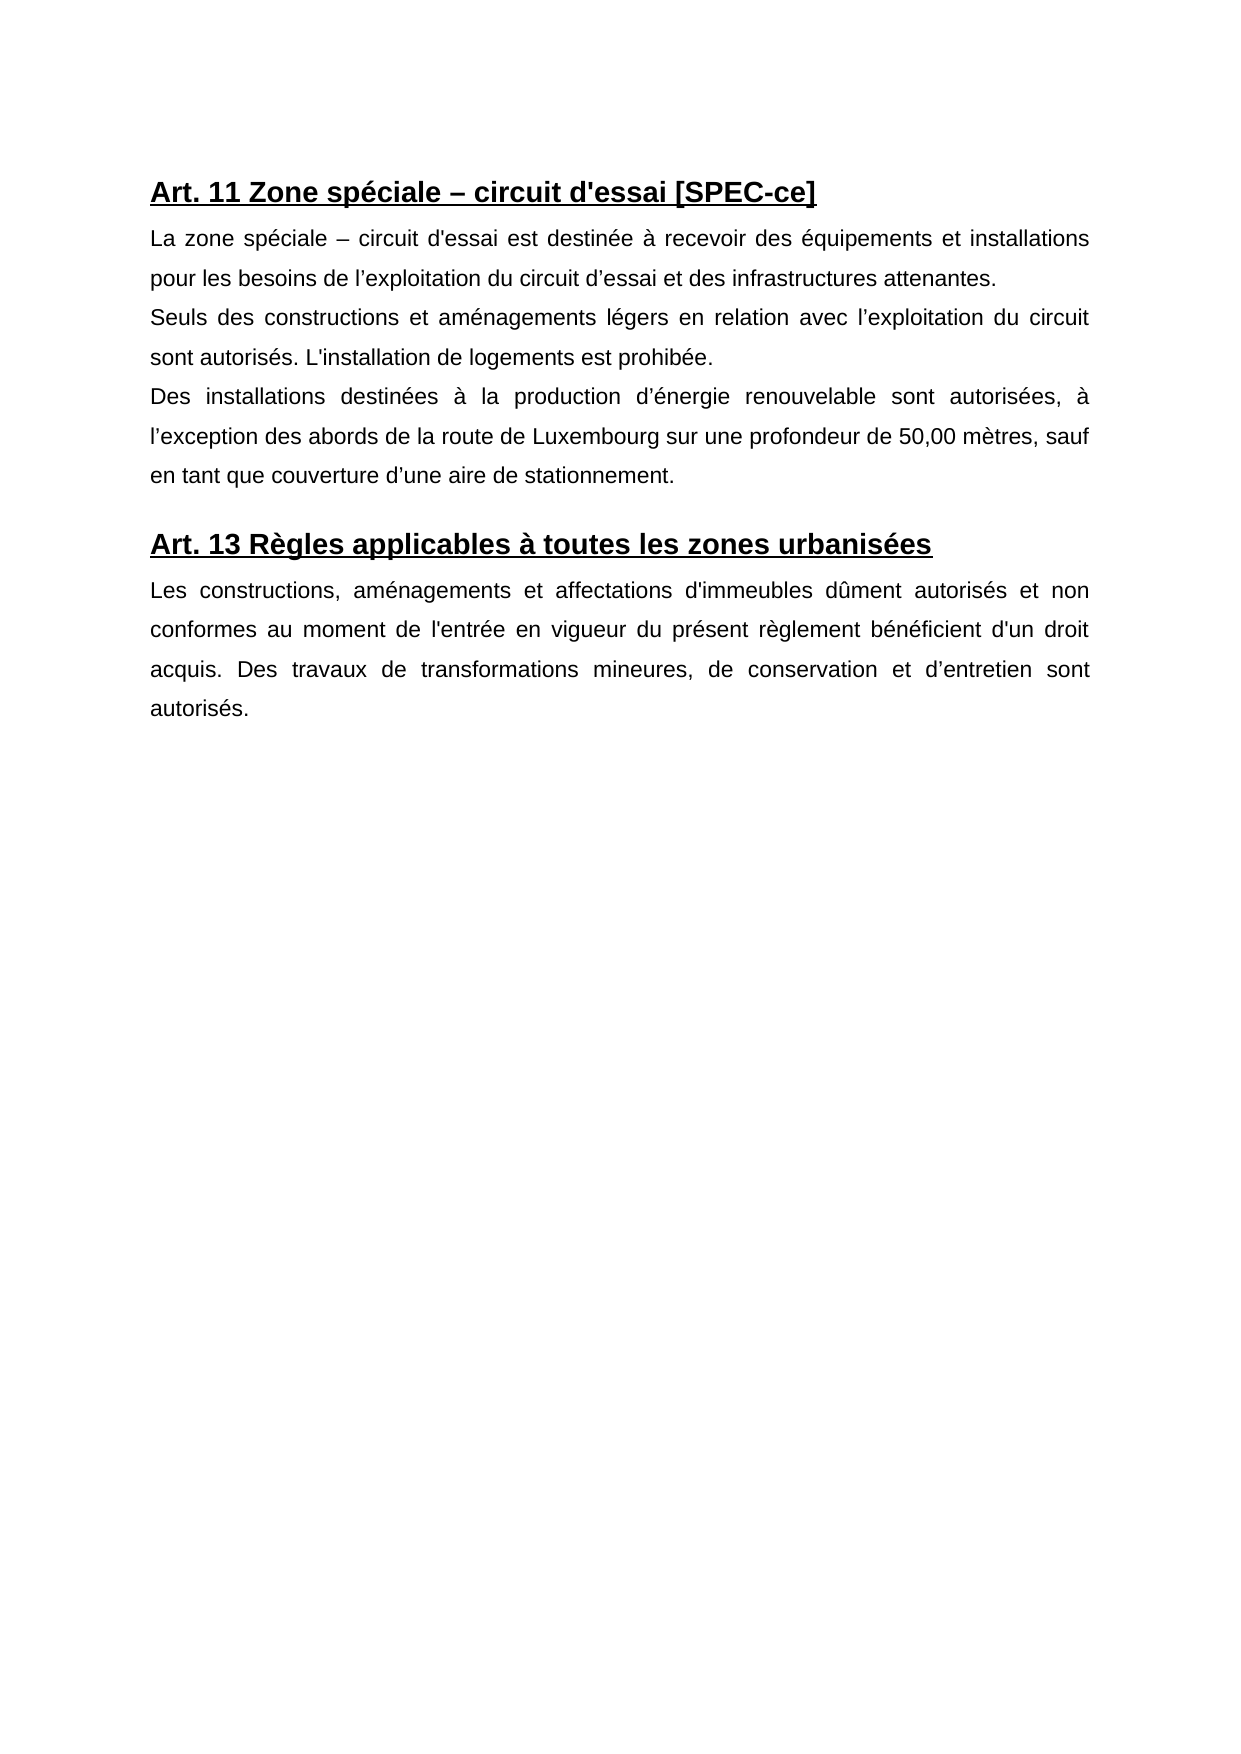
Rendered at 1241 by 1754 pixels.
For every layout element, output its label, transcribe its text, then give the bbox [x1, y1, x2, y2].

text La zone spéciale – circuit d'essai est destinée à recevoir des équipements et installations pour les besoins de l’exploitation du circuit d’essai et des infrastructures attenantes. [150, 225, 1090, 291]
subtitle Art. 11 Zone spéciale – circuit d'essai [SPEC-ce] [150, 175, 1090, 208]
text Les constructions, aménagements et affectations d'immeubles dûment autorisés et non conformes au moment de l'entrée en vigueur du présent règlement bénéficient d'un droit acquis. Des travaux de transformations mineures, de conservation et d’entretien sont autorisés. [150, 577, 1090, 722]
text Des installations destinées à la production d’énergie renouvelable sont autorisées, à l’exception des abords de la route de Luxembourg sur une profondeur de 50,00 mètres, sauf en tant que couverture d’une aire de stationnement. [150, 383, 1090, 488]
text Seuls des constructions et aménagements légers en relation avec l’exploitation du circuit sont autorisés. L'installation de logements est prohibée. [150, 304, 1090, 370]
subtitle Art. 13 Règles applicables à toutes les zones urbanisées [150, 527, 1090, 560]
